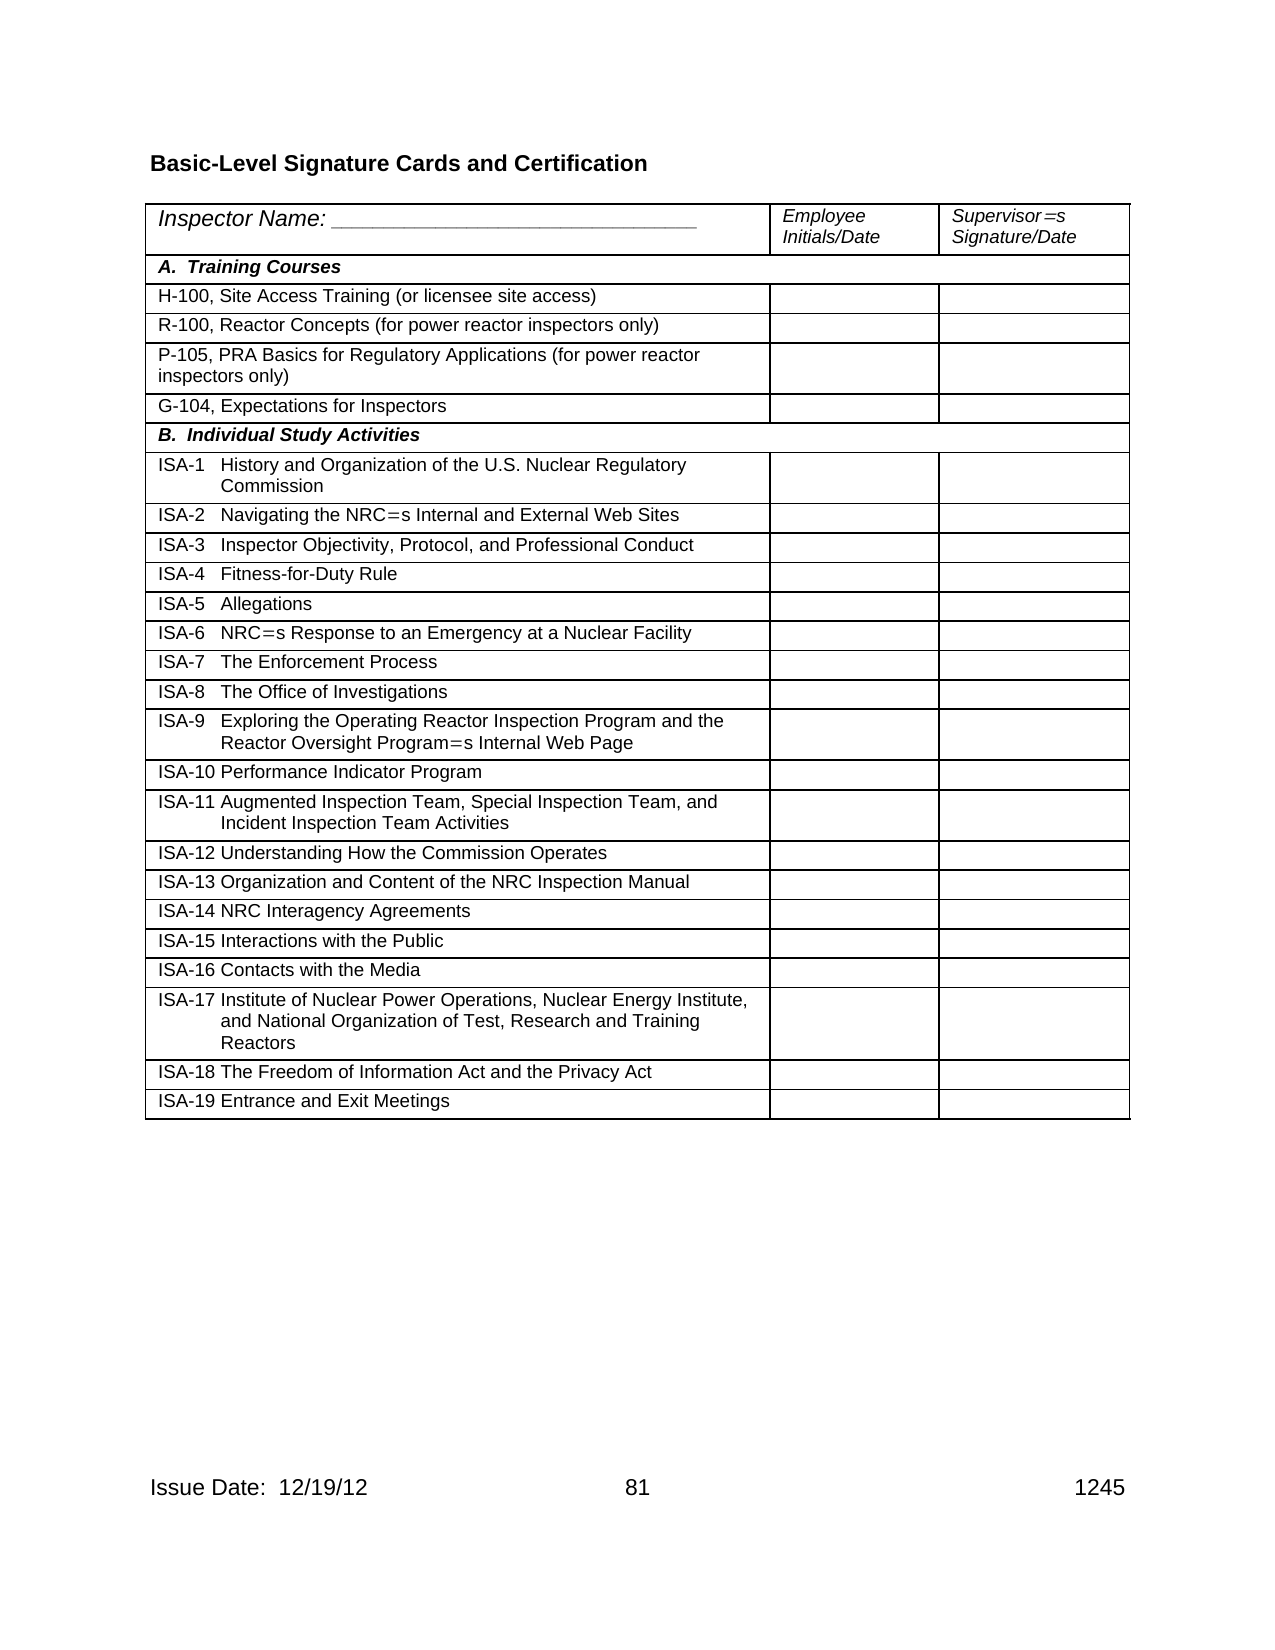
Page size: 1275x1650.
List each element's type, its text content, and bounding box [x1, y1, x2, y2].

table_cell [771, 959, 938, 987]
table_cell [940, 504, 1129, 532]
table_cell ISA-8 The Office of Investigations [146, 681, 769, 708]
table_header Inspector Name: ___________________________________ [146, 205, 769, 254]
table_cell [771, 1090, 938, 1118]
table_cell A. Training Courses [146, 256, 1129, 283]
table_cell [940, 791, 1129, 840]
table_cell [940, 681, 1129, 708]
table_cell [771, 871, 938, 898]
table_cell ISA-9 Exploring the Operating Reactor Inspection Program and the Reactor Oversight Programs Internal Web Page [146, 710, 769, 759]
table_cell [771, 285, 938, 312]
table_cell [771, 900, 938, 928]
table_cell ISA-4 Fitness-for-Duty Rule [146, 563, 769, 591]
table_cell [771, 710, 938, 759]
table_cell R-100, Reactor Concepts (for power reactor inspectors only) [146, 314, 769, 342]
table_cell [771, 622, 938, 649]
table_cell ISA-18 The Freedom of Information Act and the Privacy Act [146, 1061, 769, 1088]
table_header Supervisors Signature/Date [940, 205, 1129, 254]
table_cell ISA-1 History and Organization of the U.S. Nuclear Regulatory Commission [146, 453, 769, 502]
table_cell [771, 651, 938, 679]
table_cell [940, 453, 1129, 502]
table_cell [771, 842, 938, 869]
table_cell [940, 563, 1129, 591]
table_cell [771, 453, 938, 502]
table_cell [940, 314, 1129, 342]
table_cell [940, 959, 1129, 987]
table_cell [940, 593, 1129, 620]
table_cell H-100, Site Access Training (or licensee site access) [146, 285, 769, 312]
table_cell [771, 791, 938, 840]
table_cell [940, 395, 1129, 422]
table_cell ISA-10 Performance Indicator Program [146, 761, 769, 789]
table_cell [940, 871, 1129, 898]
table_header Employee Initials/Date [771, 205, 938, 254]
table_cell [940, 651, 1129, 679]
table_cell [940, 900, 1129, 928]
table_cell [771, 504, 938, 532]
table_cell ISA-3 Inspector Objectivity, Protocol, and Professional Conduct [146, 534, 769, 561]
table_cell [940, 710, 1129, 759]
table_cell [771, 314, 938, 342]
table_cell [771, 395, 938, 422]
table_cell ISA-19 Entrance and Exit Meetings [146, 1090, 769, 1118]
table_cell [771, 681, 938, 708]
table_cell [771, 1061, 938, 1088]
table_cell P-105, PRA Basics for Regulatory Applications (for power reactor inspectors only) [146, 344, 769, 393]
table_cell [940, 930, 1129, 957]
table_cell [771, 344, 938, 393]
table_cell [940, 1090, 1129, 1118]
table_cell ISA-14 NRC Interagency Agreements [146, 900, 769, 928]
table_cell [940, 344, 1129, 393]
table_cell [771, 593, 938, 620]
table_cell ISA-7 The Enforcement Process [146, 651, 769, 679]
table_cell ISA-2 Navigating the NRCs Internal and External Web Sites [146, 504, 769, 532]
text Basic-Level Signature Cards and Certification [150, 150, 1125, 176]
table_cell [771, 563, 938, 591]
table_cell ISA-16 Contacts with the Media [146, 959, 769, 987]
table_cell ISA-12 Understanding How the Commission Operates [146, 842, 769, 869]
table_cell [771, 930, 938, 957]
table_cell [940, 622, 1129, 649]
table_cell [940, 842, 1129, 869]
table_cell [940, 285, 1129, 312]
table_cell [940, 761, 1129, 789]
table_cell ISA-6 NRCs Response to an Emergency at a Nuclear Facility [146, 622, 769, 649]
table_cell ISA-17 Institute of Nuclear Power Operations, Nuclear Energy Institute, and National Organization of Test, Research and Training Reactors [146, 988, 769, 1059]
table_cell [771, 988, 938, 1059]
table_cell [771, 761, 938, 789]
table_cell [940, 1061, 1129, 1088]
table_cell ISA-13 Organization and Content of the NRC Inspection Manual [146, 871, 769, 898]
table_cell [771, 534, 938, 561]
table_cell [940, 534, 1129, 561]
table_cell [940, 988, 1129, 1059]
table_cell G-104, Expectations for Inspectors [146, 395, 769, 422]
table_cell ISA-15 Interactions with the Public [146, 930, 769, 957]
table_cell B. Individual Study Activities [146, 424, 1129, 452]
table_cell ISA-11 Augmented Inspection Team, Special Inspection Team, and Incident Inspection Team Activities [146, 791, 769, 840]
table_cell ISA-5 Allegations [146, 593, 769, 620]
